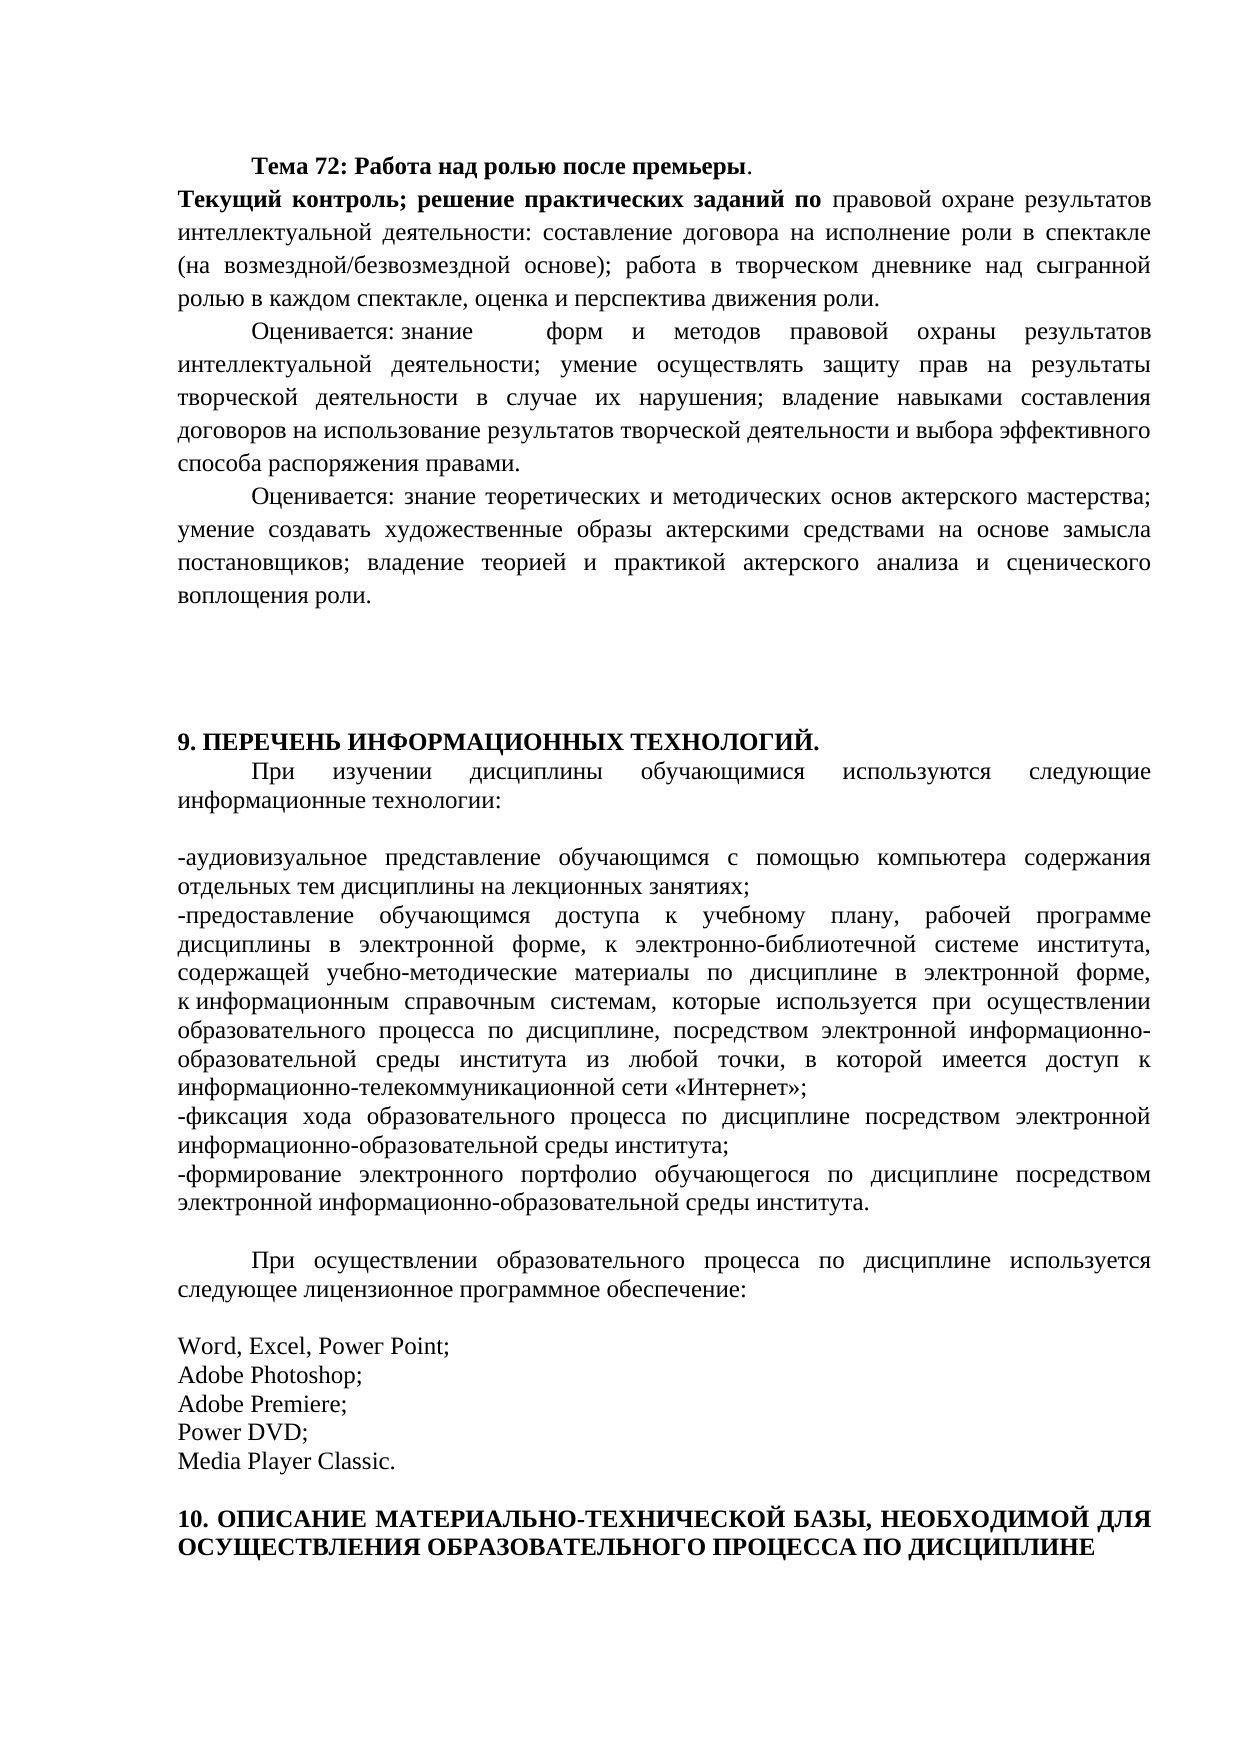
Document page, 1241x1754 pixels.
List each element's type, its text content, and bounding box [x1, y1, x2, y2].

text -предоставление обучающимся доступа к учебному плану, рабочей программе дисциплины в электронной форме, к электронно-библиотечной системе института, содержащей учебно-методические материалы по дисциплине в электронной форме, к информационным справочным системам, которые используется при осуществлении образовательного процесса по дисциплине, посредством электронной информационно-образовательной среды института из любой точки, в которой имеется доступ к информационно-телекоммуникационной сети «Интернет»; [177, 900, 1152, 1101]
text Media Player Classic. [177, 1446, 1152, 1475]
text Adobe Premiere; [177, 1389, 1152, 1417]
text 9. ПЕРЕЧЕНЬ ИНФОРМАЦИОННЫХ ТЕХНОЛОГИЙ. [177, 727, 1152, 756]
text Adobe Photoshop; [177, 1360, 1152, 1389]
text Power DVD; [177, 1417, 1152, 1446]
text При изучении дисциплины обучающимися используются следующие информационные технологии: [177, 756, 1152, 814]
text Wогd, Ехсеl, Powег Роint; [177, 1331, 1152, 1360]
text -аудиовизуальное представление обучающимся с помощью компьютера содержания отдельных тем дисциплины на лекционных занятиях; [177, 842, 1152, 900]
text При осуществлении образовательного процесса по дисциплине используется следующее лицензионное программное обеспечение: [177, 1245, 1152, 1302]
text -фиксация хода образовательного процесса по дисциплине посредством электронной информационно-образовательной среды института; [177, 1101, 1152, 1159]
text 10. ОПИСАНИЕ МАТЕРИАЛЬНО-ТЕХНИЧЕСКОЙ БАЗЫ, НЕОБХОДИМОЙ ДЛЯ ОСУЩЕСТВЛЕНИЯ ОБРАЗОВАТЕЛЬНОГО ПРОЦЕССА ПО ДИСЦИПЛИНЕ [177, 1504, 1152, 1561]
text Оценивается: знание теоретических и методических основ актерского мастерства; умение создавать художественные образы актерскими средствами на основе замысла постановщиков; владение теорией и практикой актерского анализа и сценического воплощения роли. [177, 481, 1152, 609]
text Оценивается: знание форм и методов правовой охраны результатов интеллектуальной деятельности; умение осуществлять защиту прав на результаты творческой деятельности в случае их нарушения; владение навыками составления договоров на использование результатов творческой деятельности и выбора эффективного способа распоряжения правами. [177, 316, 1152, 477]
text Текущий контроль; решение практических заданий по правовой охране результатов интеллектуальной деятельности: составление договора на исполнение роли в спектакле (на возмездной/безвозмездной основе); работа в творческом дневнике над сыгранной ролью в каждом спектакле, оценка и перспектива движения роли. [177, 184, 1152, 312]
text -формирование электронного портфолио обучающегося по дисциплине посредством электронной информационно-образовательной среды института. [177, 1159, 1152, 1216]
text Тема 72: Работа над ролью после премьеры. [177, 151, 1152, 180]
